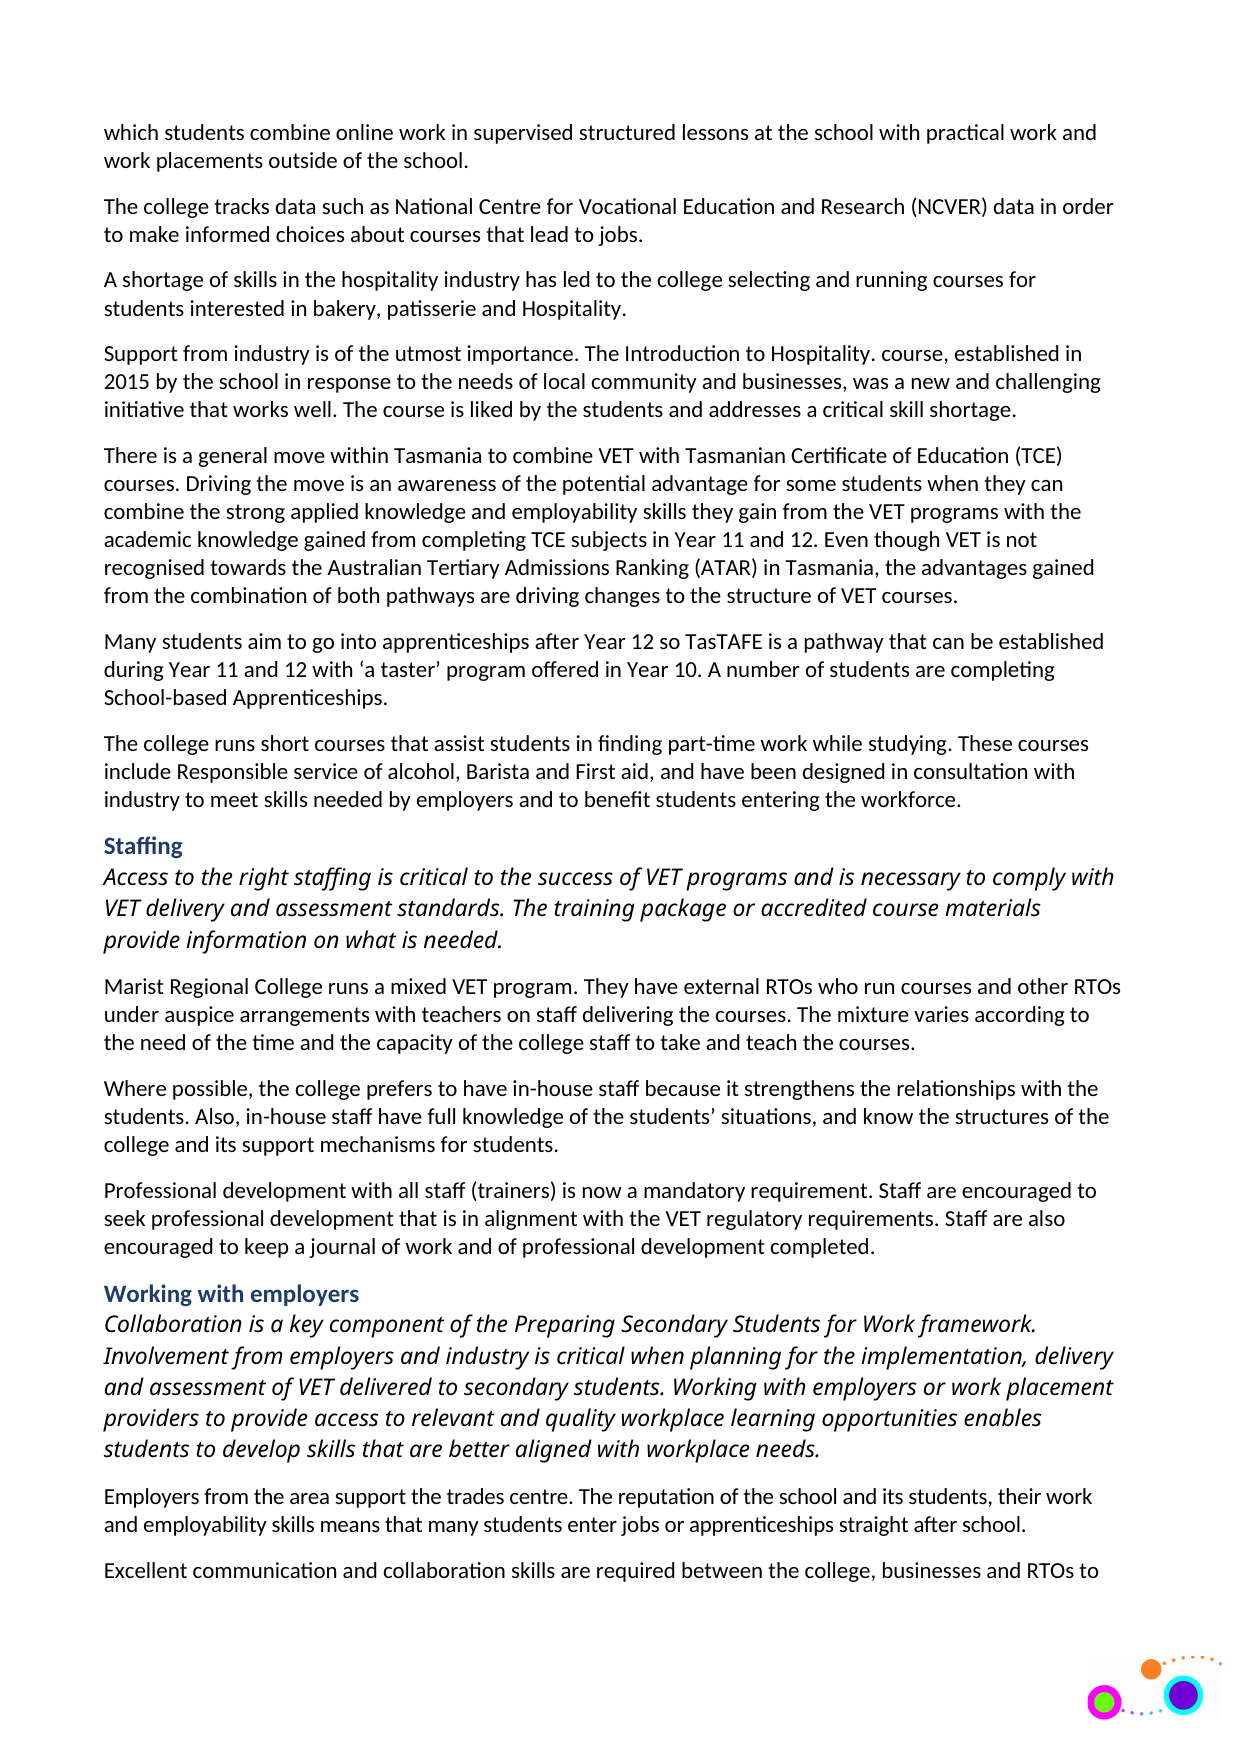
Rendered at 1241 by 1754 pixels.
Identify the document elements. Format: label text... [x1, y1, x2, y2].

text Employers from the area support the trades centre. The reputation of the school and its students, their work and employability skills means that many students enter jobs or apprenticeships straight after school. [103, 1482, 1123, 1538]
text Many students aim to go into apprenticeships after Year 12 so TasTAFE is a pathway that can be established during Year 11 and 12 with ‘a taster’ program offered in Year 10. A number of students are completing School-based Apprenticeships. [103, 627, 1123, 711]
text Access to the right staffing is critical to the success of VET programs and is necessary to comply with VET delivery and assessment standards. The training package or accredited course materials provide information on what is needed. [103, 861, 1123, 955]
subtitle Working with employers [103, 1278, 1123, 1308]
text A shortage of skills in the hospitality industry has led to the college selecting and running courses for students interested in bakery, patisserie and Hospitality. [103, 266, 1123, 322]
text Marist Regional College runs a mixed VET program. They have external RTOs who run courses and other RTOs under auspice arrangements with teachers on staff delivering the courses. The mixture varies according to the need of the time and the capacity of the college staff to take and teach the courses. [103, 972, 1123, 1057]
text Collaboration is a key component of the Preparing Secondary Students for Work framework. Involvement from employers and industry is critical when planning for the implementation, delivery and assessment of VET delivered to secondary students. Working with employers or work placement providers to provide access to relevant and quality workplace learning opportunities enables students to develop skills that are better aligned with workplace needs. [103, 1308, 1123, 1464]
subtitle Staffing [103, 831, 1123, 861]
text Professional development with all staff (trainers) is now a mandatory requirement. Staff are encouraged to seek professional development that is in alignment with the VET regulatory requirements. Staff are also encouraged to keep a journal of work and of professional development completed. [103, 1176, 1123, 1260]
text The college tracks data such as National Centre for Vocational Education and Research (NCVER) data in order to make informed choices about courses that lead to jobs. [103, 192, 1123, 248]
text There is a general move within Tasmania to combine VET with Tasmanian Certificate of Education (TCE) courses. Driving the move is an awareness of the potential advantage for some students when they can combine the strong applied knowledge and employability skills they gain from the VET programs with the academic knowledge gained from completing TCE subjects in Year 11 and 12. Even though VET is not recognised towards the Australian Tertiary Admissions Ranking (ATAR) in Tasmania, the advantages gained from the combination of both pathways are driving changes to the structure of VET courses. [103, 441, 1123, 609]
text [103, 118, 1123, 174]
text Where possible, the college prefers to have in-house staff because it strengthens the relationships with the students. Also, in-house staff have full knowledge of the students’ situations, and know the structures of the college and its support mechanisms for students. [103, 1074, 1123, 1158]
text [103, 1556, 1123, 1584]
text Support from industry is of the utmost importance. The Introduction to Hospitality. course, established in 2015 by the school in response to the needs of local community and businesses, was a new and challenging initiative that works well. The course is liked by the students and addresses a critical skill shortage. [103, 339, 1123, 423]
text The college runs short courses that assist students in finding part-time work while studying. These courses include Responsible service of alcohol, Barista and First aid, and have been designed in consultation with industry to meet skills needed by employers and to benefit students entering the workforce. [103, 729, 1123, 813]
picture [1087, 1656, 1222, 1720]
